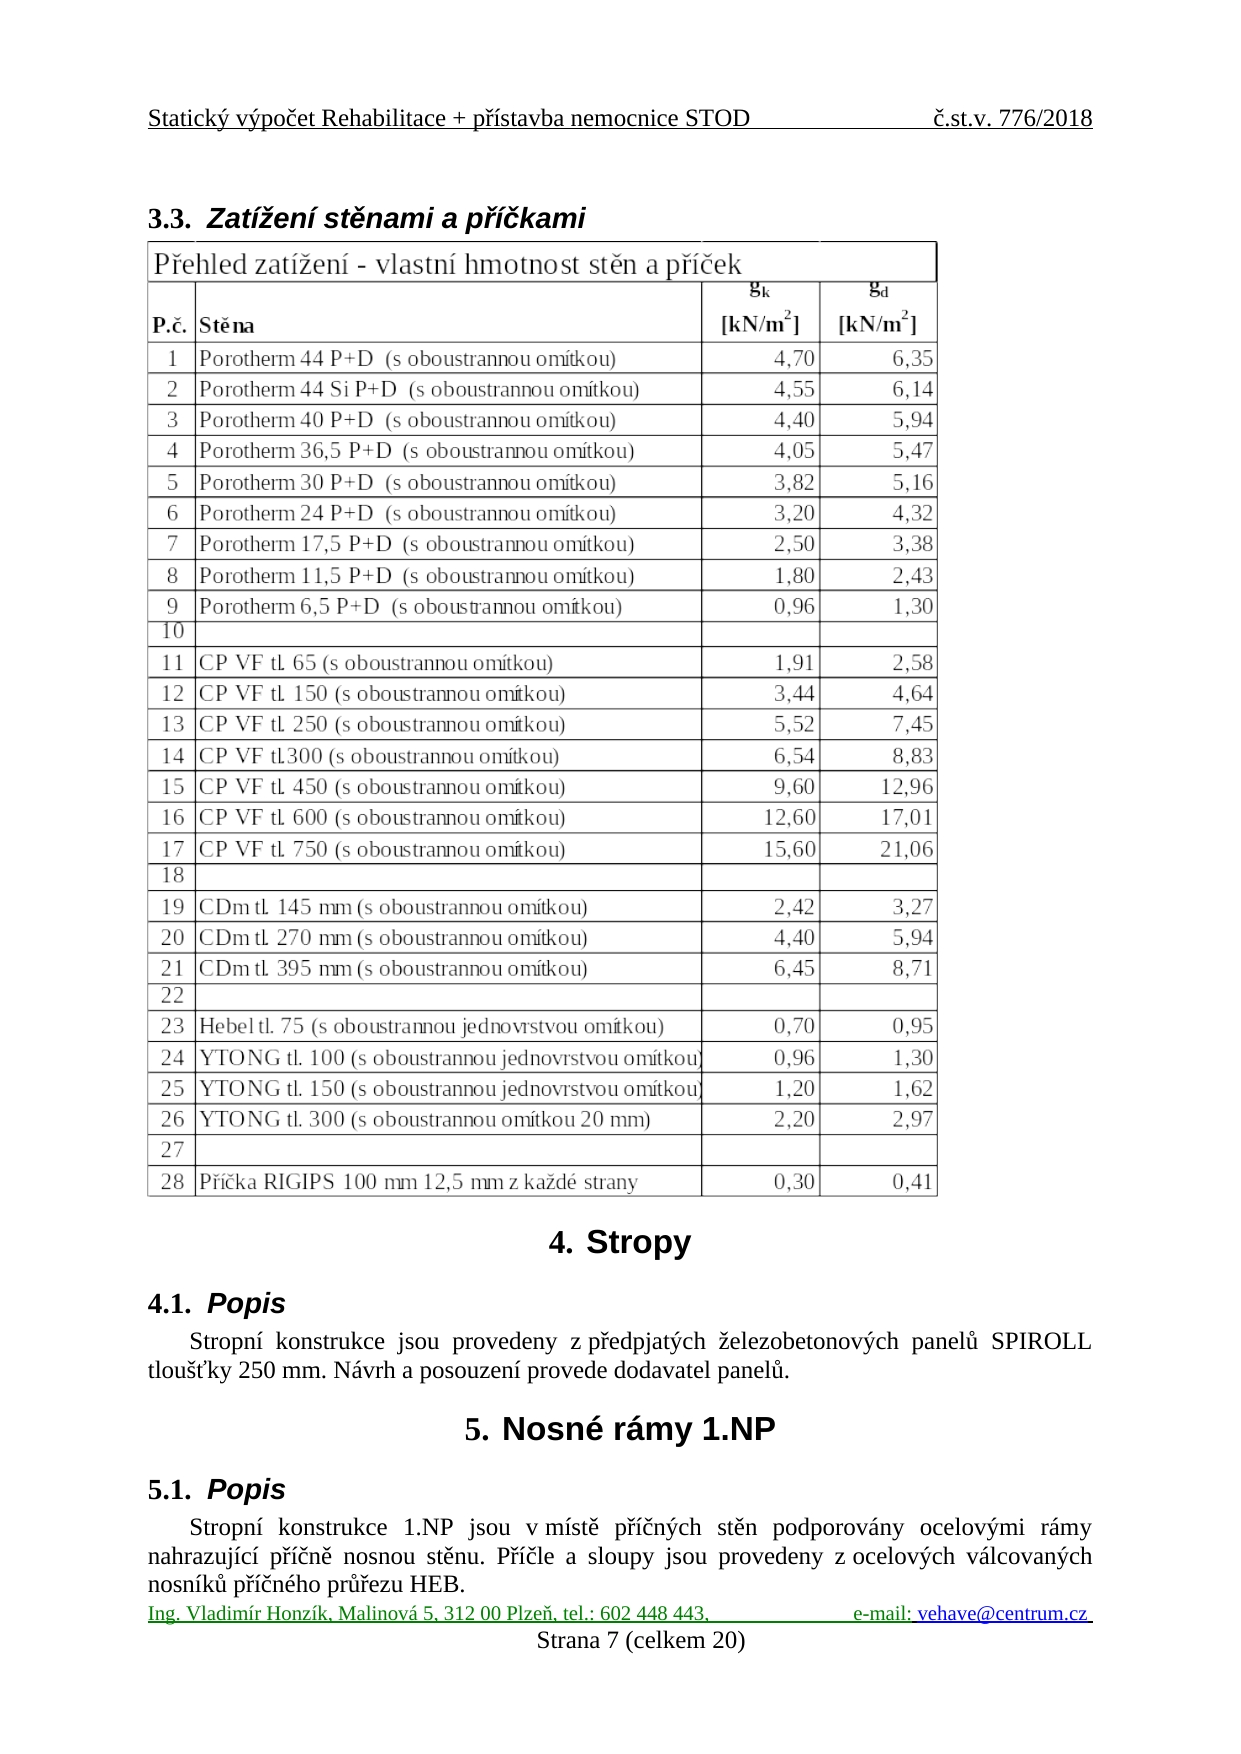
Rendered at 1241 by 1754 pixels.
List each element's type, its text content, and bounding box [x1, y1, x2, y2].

subtitle Nosné rámy 1.NP [148, 1408, 1092, 1447]
subtitle Popis [148, 1472, 1092, 1506]
subtitle Stropy [148, 1223, 1092, 1261]
text Stropní konstrukce 1.NP jsou v místě příčných stěn podporovány ocelovými rámy nahrazující příčně nosnou stěnu. Příčle a sloupy jsou provedeny z ocelových válcovaných nosníků příčného průřezu HEB. [148, 1512, 1092, 1598]
subtitle Zatížení stěnami a příčkami [148, 201, 1092, 235]
text Stropní konstrukce jsou provedeny z předpjatých železobetonových panelů SPIROLL tloušťky 250 mm. Návrh a posouzení provede dodavatel panelů. [148, 1326, 1092, 1383]
subtitle Popis [148, 1286, 1092, 1320]
